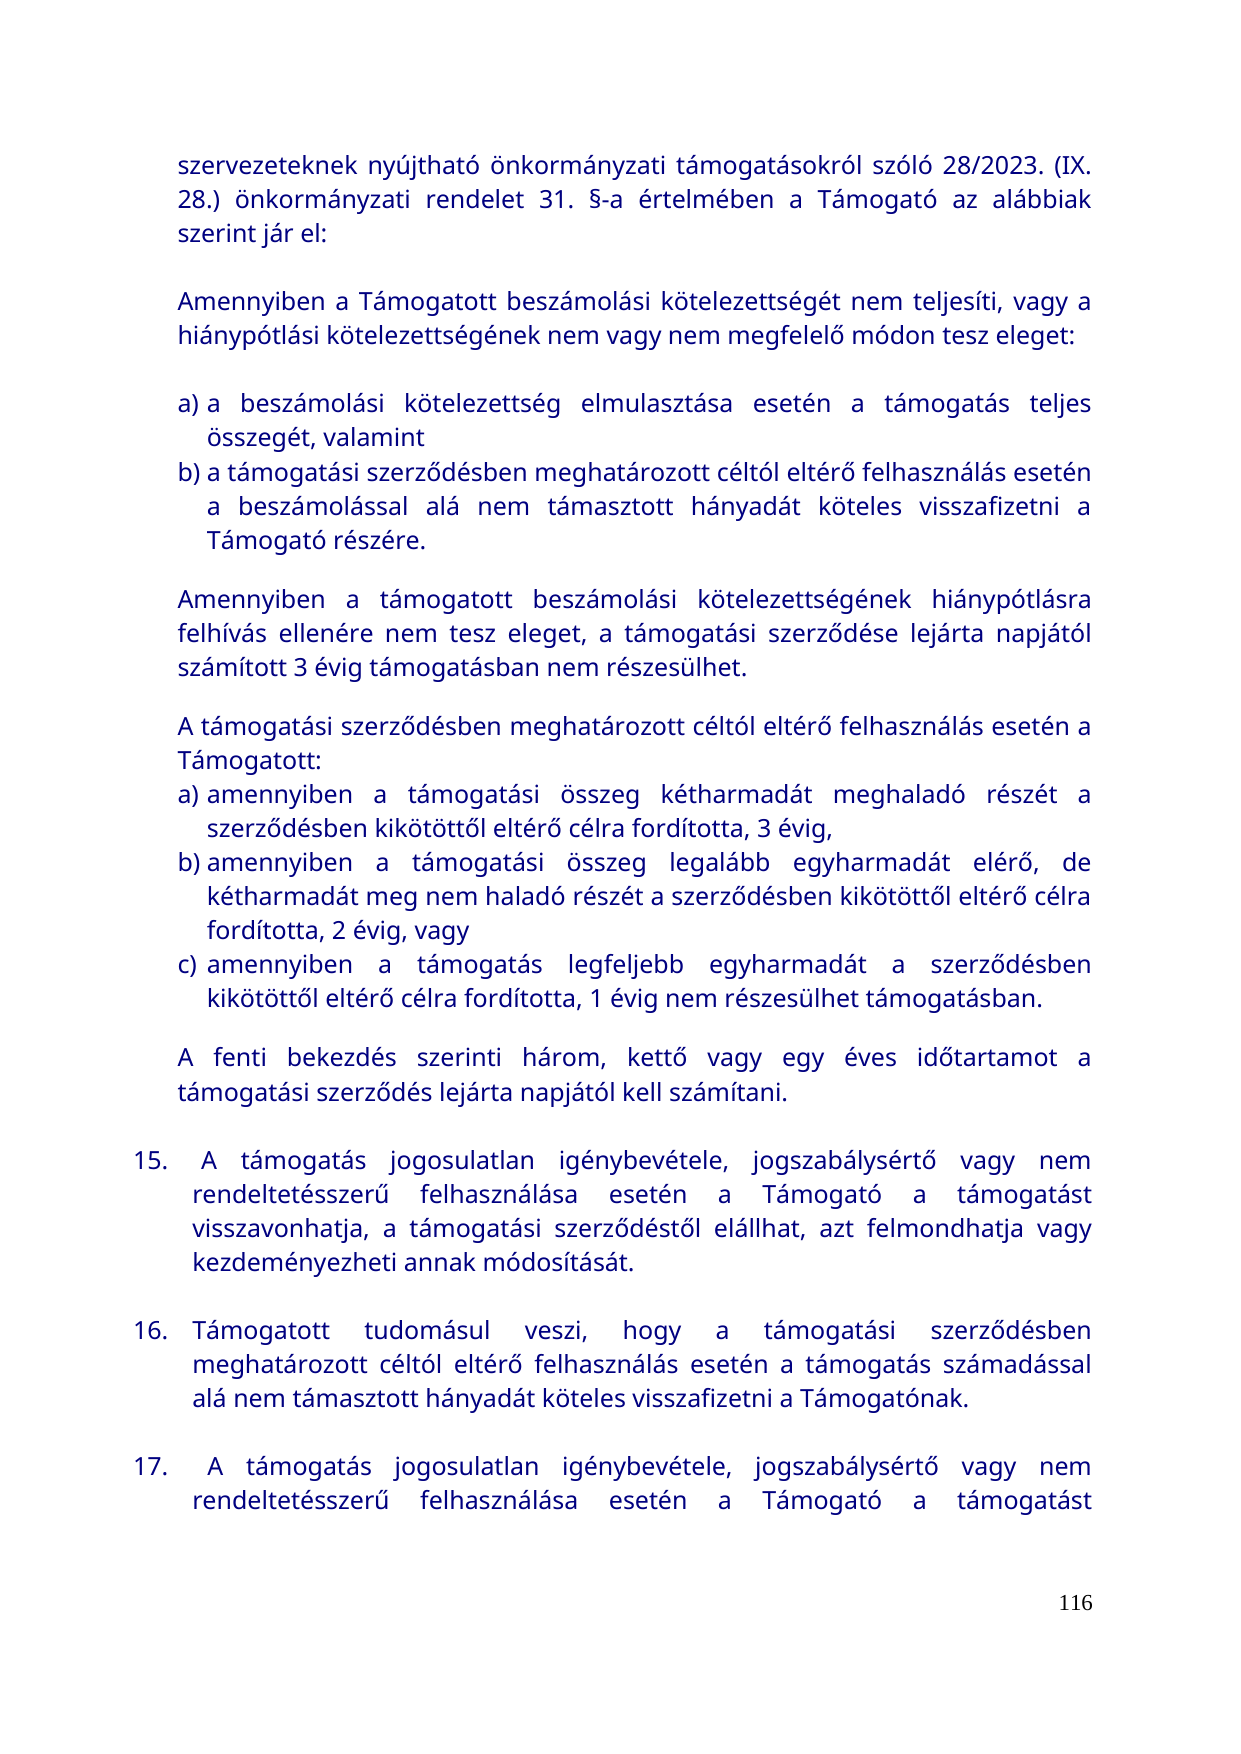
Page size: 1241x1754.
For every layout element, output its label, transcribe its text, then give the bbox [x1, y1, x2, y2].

text b) a támogatási szerződésben meghatározott céltól eltérő felhasználás esetén a beszámolással alá nem támasztott hányadát köteles visszafizetni a Támogató részére. [177, 454, 1093, 556]
text a) amennyiben a támogatási összeg kétharmadát meghaladó részét a szerződésben kikötöttől eltérő célra fordította, 3 évig, [177, 777, 1093, 845]
list Támogatott tudomásul veszi, hogy a támogatási szerződésben meghatározott céltól eltérő felhasználás esetén a támogatás számadással alá nem támasztott hányadát köteles visszafizetni a Támogatónak. [133, 1313, 1093, 1415]
text c) amennyiben a támogatás legfeljebb egyharmadát a szerződésben kikötöttől eltérő célra fordította, 1 évig nem részesülhet támogatásban. [177, 947, 1093, 1015]
text a) a beszámolási kötelezettség elmulasztása esetén a támogatás teljes összegét, valamint [177, 386, 1093, 454]
text b) amennyiben a támogatási összeg legalább egyharmadát elérő, de kétharmadát meg nem haladó részét a szerződésben kikötöttől eltérő célra fordította, 2 évig, vagy [177, 845, 1093, 947]
text A támogatási szerződésben meghatározott céltól eltérő felhasználás esetén a Támogatott: [177, 708, 1093, 777]
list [133, 1449, 1093, 1517]
text Amennyiben a Támogatott beszámolási kötelezettségét nem teljesíti, vagy a hiánypótlási kötelezettségének nem vagy nem megfelelő módon tesz eleget: [177, 284, 1093, 352]
text A fenti bekezdés szerinti három, kettő vagy egy éves időtartamot a támogatási szerződés lejárta napjától kell számítani. [177, 1040, 1093, 1108]
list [133, 148, 1093, 250]
text Amennyiben a támogatott beszámolási kötelezettségének hiánypótlásra felhívás ellenére nem tesz eleget, a támogatási szerződése lejárta napjától számított 3 évig támogatásban nem részesülhet. [177, 581, 1093, 683]
